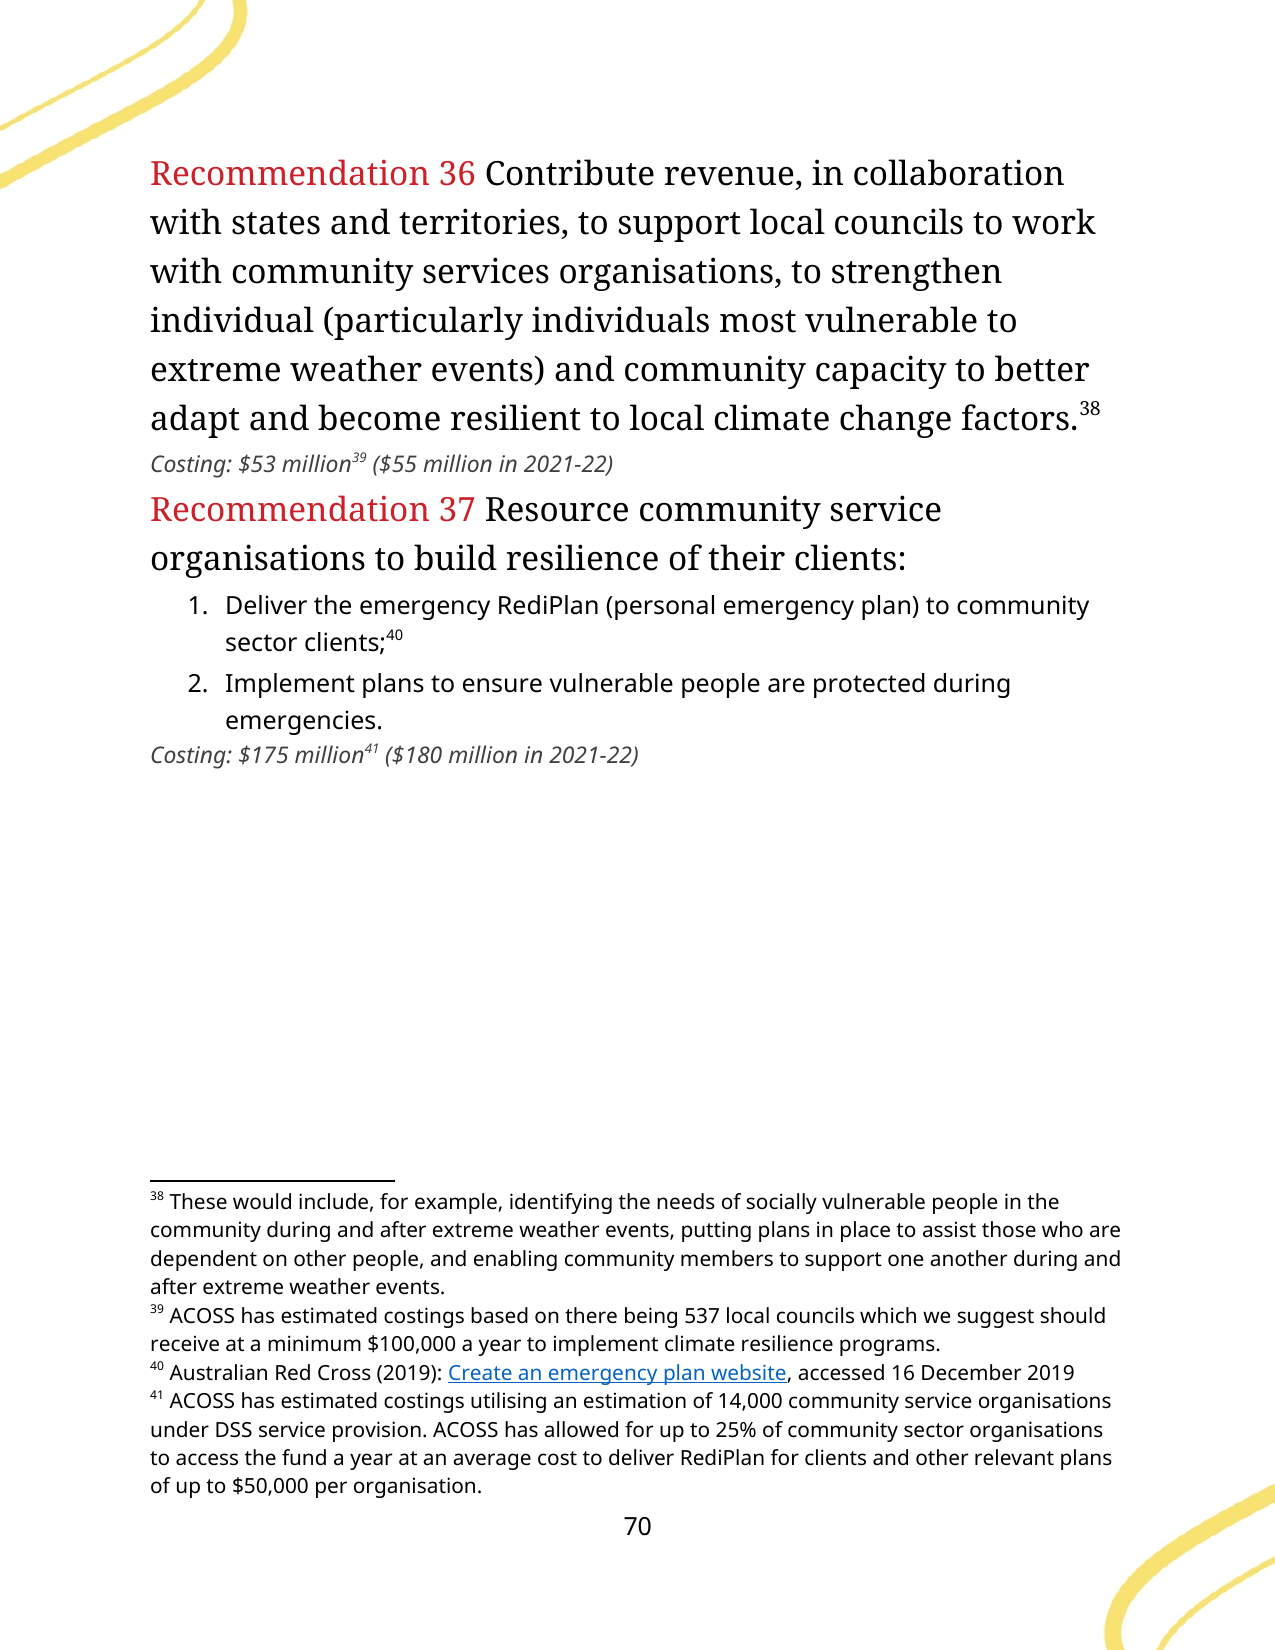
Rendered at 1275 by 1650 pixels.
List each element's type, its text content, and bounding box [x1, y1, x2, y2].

picture [0, 0, 1275, 1650]
subtitle Recommendation 37 Resource community service organisations to build resilience of their clients: [150, 486, 1125, 580]
subtitle Deliver the emergency RediPlan (personal emergency plan) to community sector clients; [187, 588, 1125, 659]
subtitle Costing: $53 million ($55 million in 2021-22) [150, 448, 1125, 479]
subtitle Implement plans to ensure vulnerable people are protected during emergencies. [187, 666, 1125, 736]
subtitle Recommendation 36 Contribute revenue, in collaboration with states and territories, to support local councils to work with community services organisations, to strengthen individual (particularly individuals most vulnerable to extreme weather events) and community capacity to better adapt and become resilient to local climate change factors. [150, 150, 1125, 440]
text Costing: $175 million ($180 million in 2021-22) [150, 739, 1125, 770]
